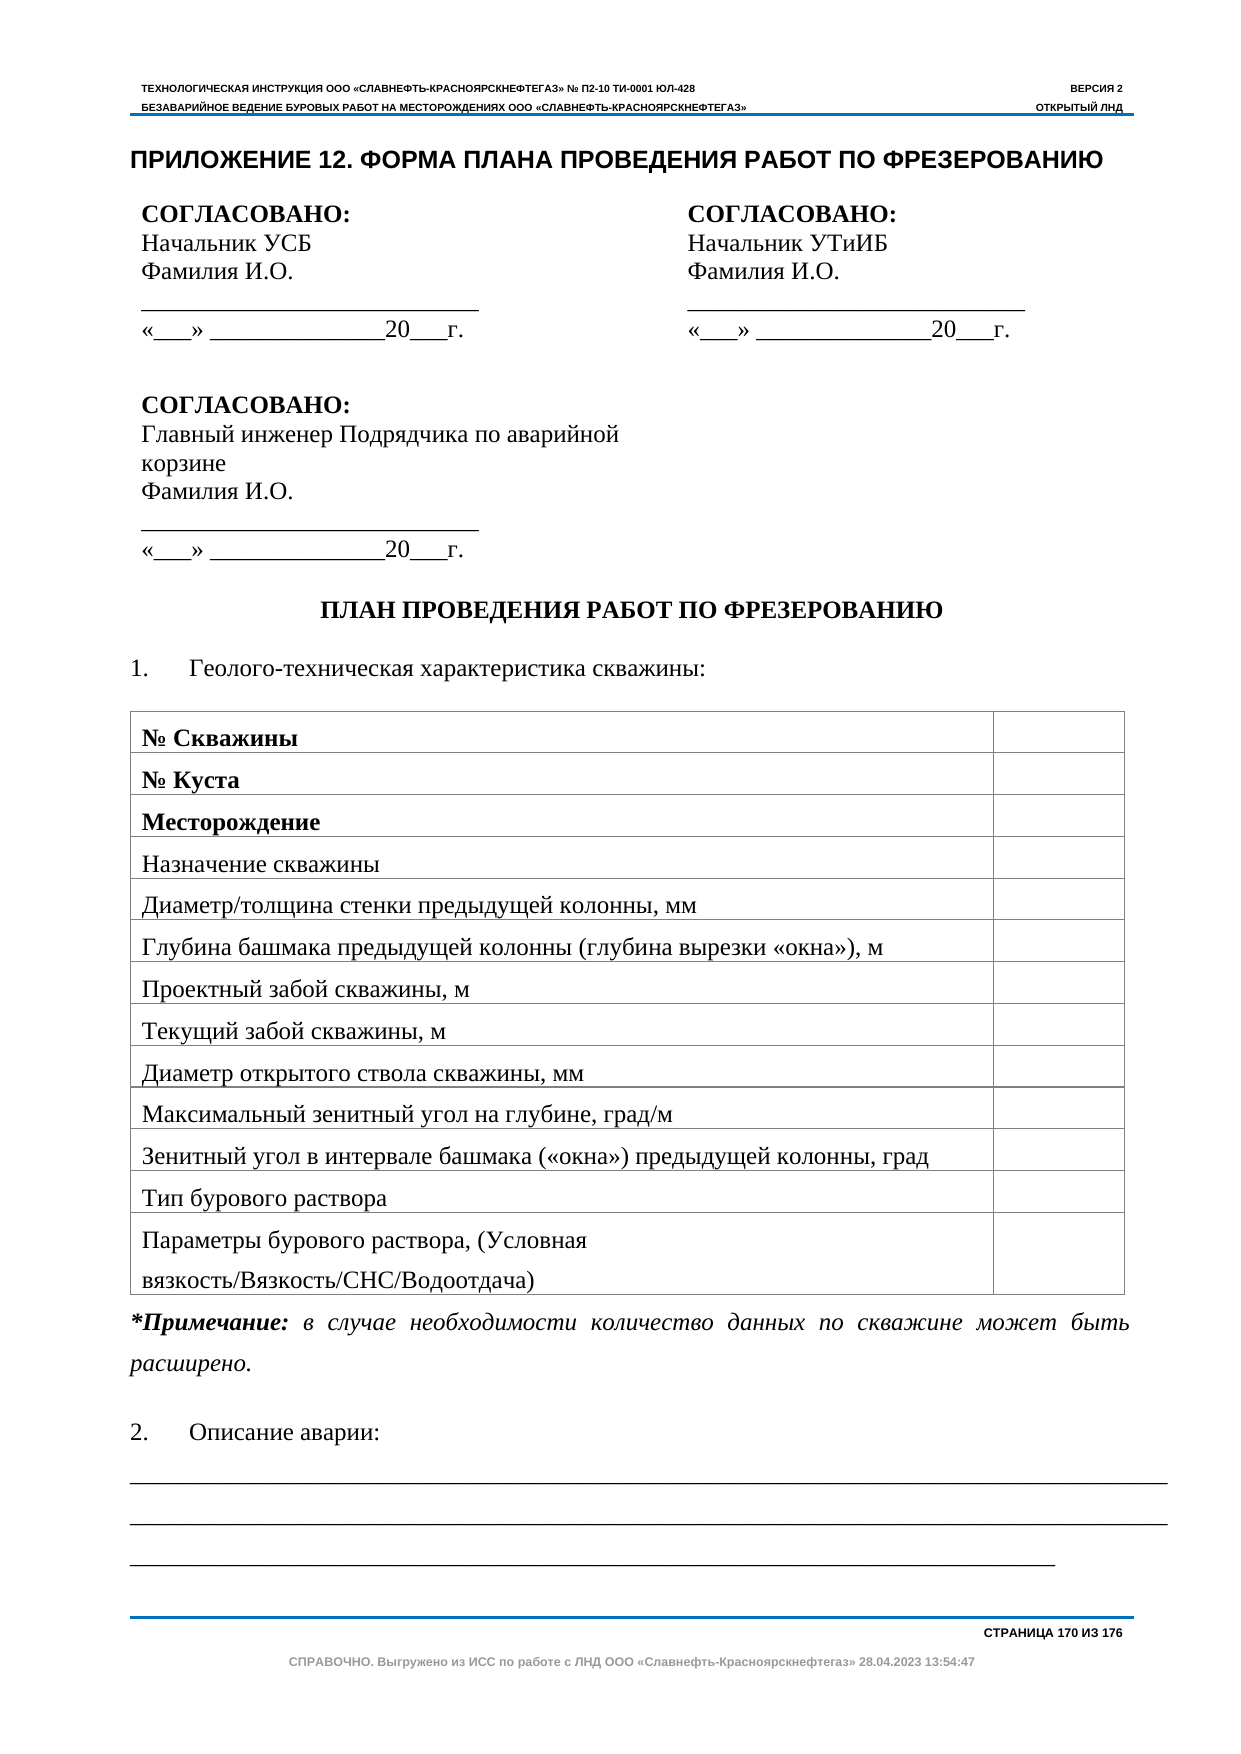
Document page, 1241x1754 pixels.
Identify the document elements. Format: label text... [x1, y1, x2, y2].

list Описание аварии: [130, 1406, 1134, 1446]
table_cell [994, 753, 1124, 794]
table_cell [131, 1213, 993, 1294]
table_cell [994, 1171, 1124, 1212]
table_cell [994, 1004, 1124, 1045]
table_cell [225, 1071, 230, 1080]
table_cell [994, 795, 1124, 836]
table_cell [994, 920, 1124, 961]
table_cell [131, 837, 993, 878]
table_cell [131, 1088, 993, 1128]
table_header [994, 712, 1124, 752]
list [130, 1446, 1172, 1568]
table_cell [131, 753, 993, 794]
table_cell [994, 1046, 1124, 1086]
text *Примечание: в случае необходимости количество данных по скважине может быть расширено. [130, 1295, 1134, 1377]
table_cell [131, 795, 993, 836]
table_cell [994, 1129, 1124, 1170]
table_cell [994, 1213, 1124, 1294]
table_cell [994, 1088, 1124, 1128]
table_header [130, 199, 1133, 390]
text ПРИЛОЖЕНИЕ 12. Форма плана проведения работ по фрезерованию [130, 145, 1134, 174]
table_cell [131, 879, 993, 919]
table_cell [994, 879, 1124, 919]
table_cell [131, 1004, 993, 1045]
text ПЛАН ПРОВЕДЕНИЯ РАБОТ ПО ФРЕЗЕРОВАНИЮ [130, 596, 1134, 624]
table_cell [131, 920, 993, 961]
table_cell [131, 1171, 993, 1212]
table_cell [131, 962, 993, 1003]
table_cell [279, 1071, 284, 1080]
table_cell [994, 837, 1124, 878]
list Геолого-техническая характеристика скважины: [130, 653, 1134, 682]
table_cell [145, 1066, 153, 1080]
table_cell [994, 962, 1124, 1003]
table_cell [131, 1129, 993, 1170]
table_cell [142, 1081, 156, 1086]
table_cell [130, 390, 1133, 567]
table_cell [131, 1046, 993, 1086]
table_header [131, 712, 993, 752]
